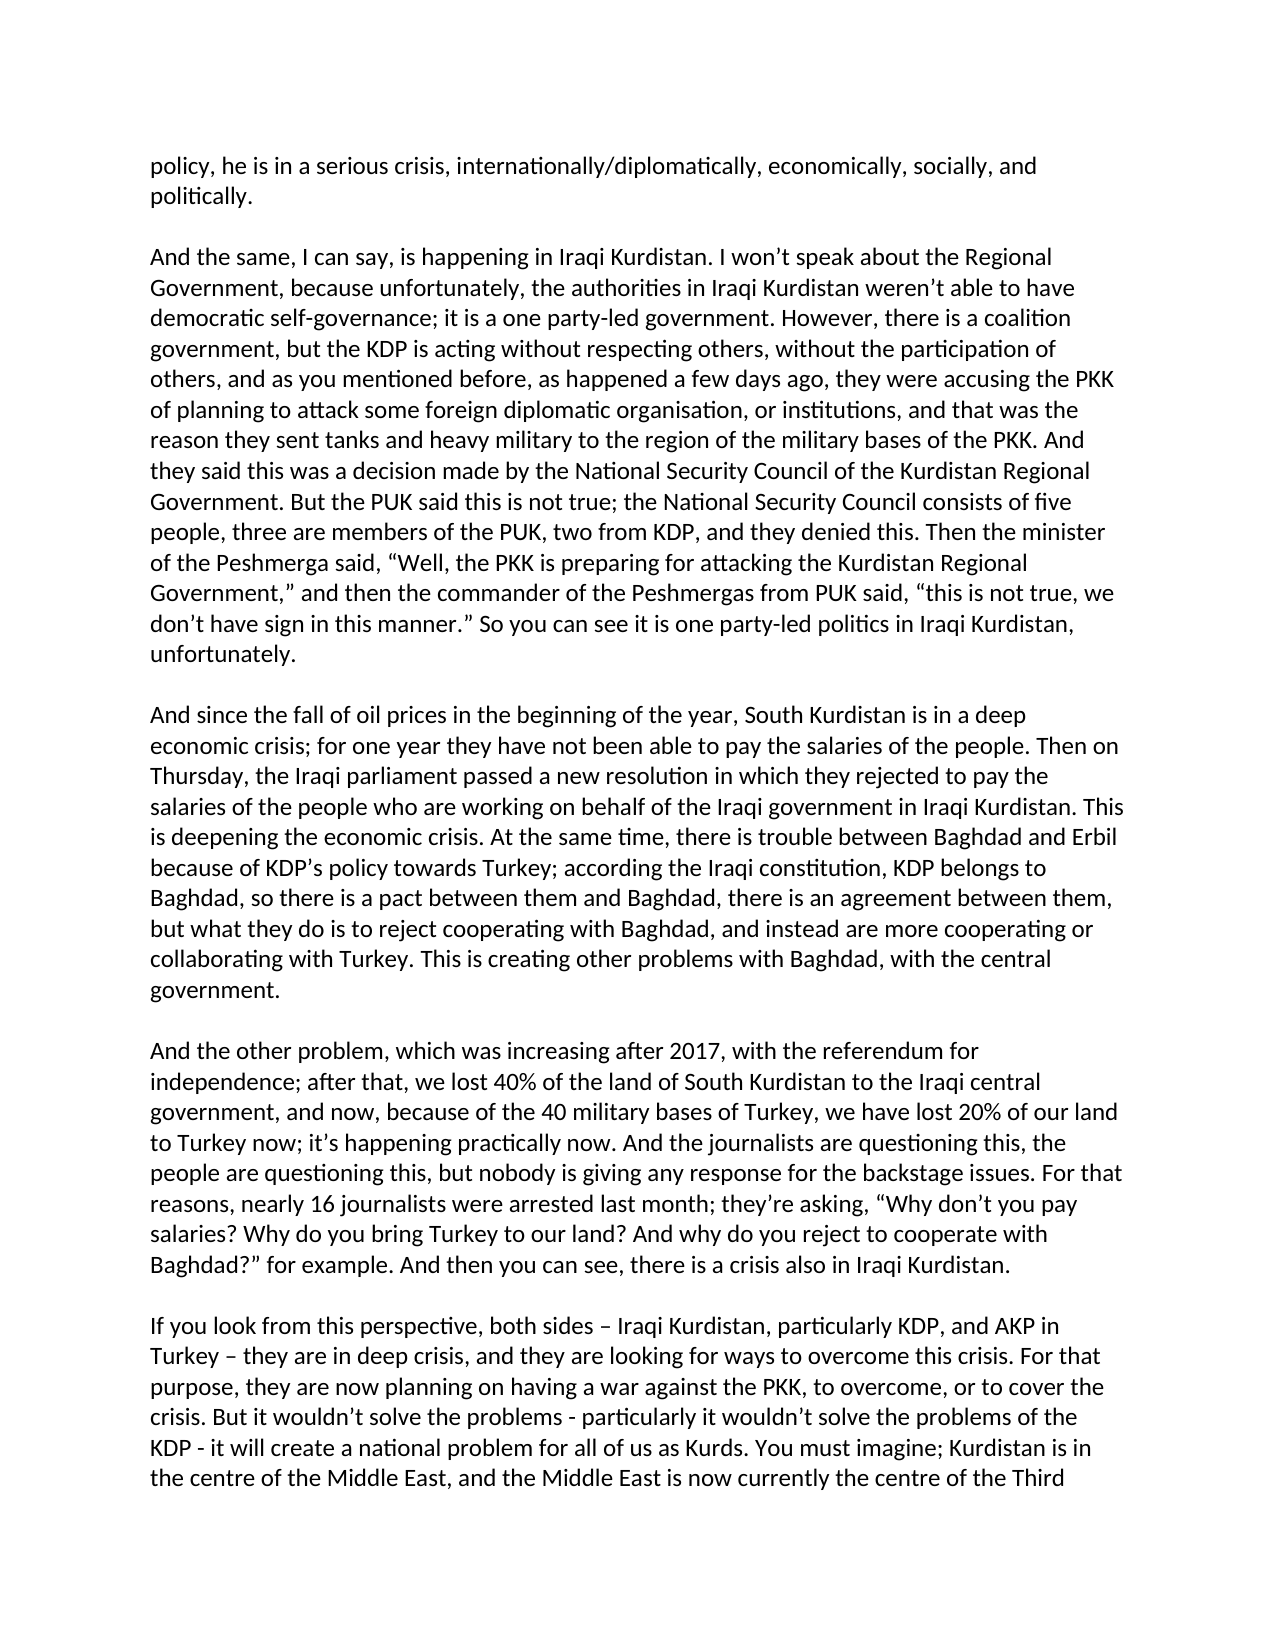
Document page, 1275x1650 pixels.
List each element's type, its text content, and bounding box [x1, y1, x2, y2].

text And the same, I can say, is happening in Iraqi Kurdistan. I won’t speak about the Regional Government, because unfortunately, the authorities in Iraqi Kurdistan weren’t able to have democratic self-governance; it is a one party-led government. However, there is a coalition government, but the KDP is acting without respecting others, without the participation of others, and as you mentioned before, as happened a few days ago, they were accusing the PKK of planning to attack some foreign diplomatic organisation, or institutions, and that was the reason they sent tanks and heavy military to the region of the military bases of the PKK. And they said this was a decision made by the National Security Council of the Kurdistan Regional Government. But the PUK said this is not true; the National Security Council consists of five people, three are members of the PUK, two from KDP, and they denied this. Then the minister of the Peshmerga said, “Well, the PKK is preparing for attacking the Kurdistan Regional Government,” and then the commander of the Peshmergas from PUK said, “this is not true, we don’t have sign in this manner.” So you can see it is one party-led politics in Iraqi Kurdistan, unfortunately. [150, 242, 1125, 669]
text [150, 150, 1125, 211]
text And since the fall of oil prices in the beginning of the year, South Kurdistan is in a deep economic crisis; for one year they have not been able to pay the salaries of the people. Then on Thursday, the Iraqi parliament passed a new resolution in which they rejected to pay the salaries of the people who are working on behalf of the Iraqi government in Iraqi Kurdistan. This is deepening the economic crisis. At the same time, there is trouble between Baghdad and Erbil because of KDP’s policy towards Turkey; according the Iraqi constitution, KDP belongs to Baghdad, so there is a pact between them and Baghdad, there is an agreement between them, but what they do is to reject cooperating with Baghdad, and instead are more cooperating or collaborating with Turkey. This is creating other problems with Baghdad, with the central government. [150, 699, 1125, 1004]
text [150, 1310, 1125, 1493]
text And the other problem, which was increasing after 2017, with the referendum for independence; after that, we lost 40% of the land of South Kurdistan to the Iraqi central government, and now, because of the 40 military bases of Turkey, we have lost 20% of our land to Turkey now; it’s happening practically now. And the journalists are questioning this, the people are questioning this, but nobody is giving any response for the backstage issues. For that reasons, nearly 16 journalists were arrested last month; they’re asking, “Why don’t you pay salaries? Why do you bring Turkey to our land? And why do you reject to cooperate with Baghdad?” for example. And then you can see, there is a crisis also in Iraqi Kurdistan. [150, 1035, 1125, 1279]
